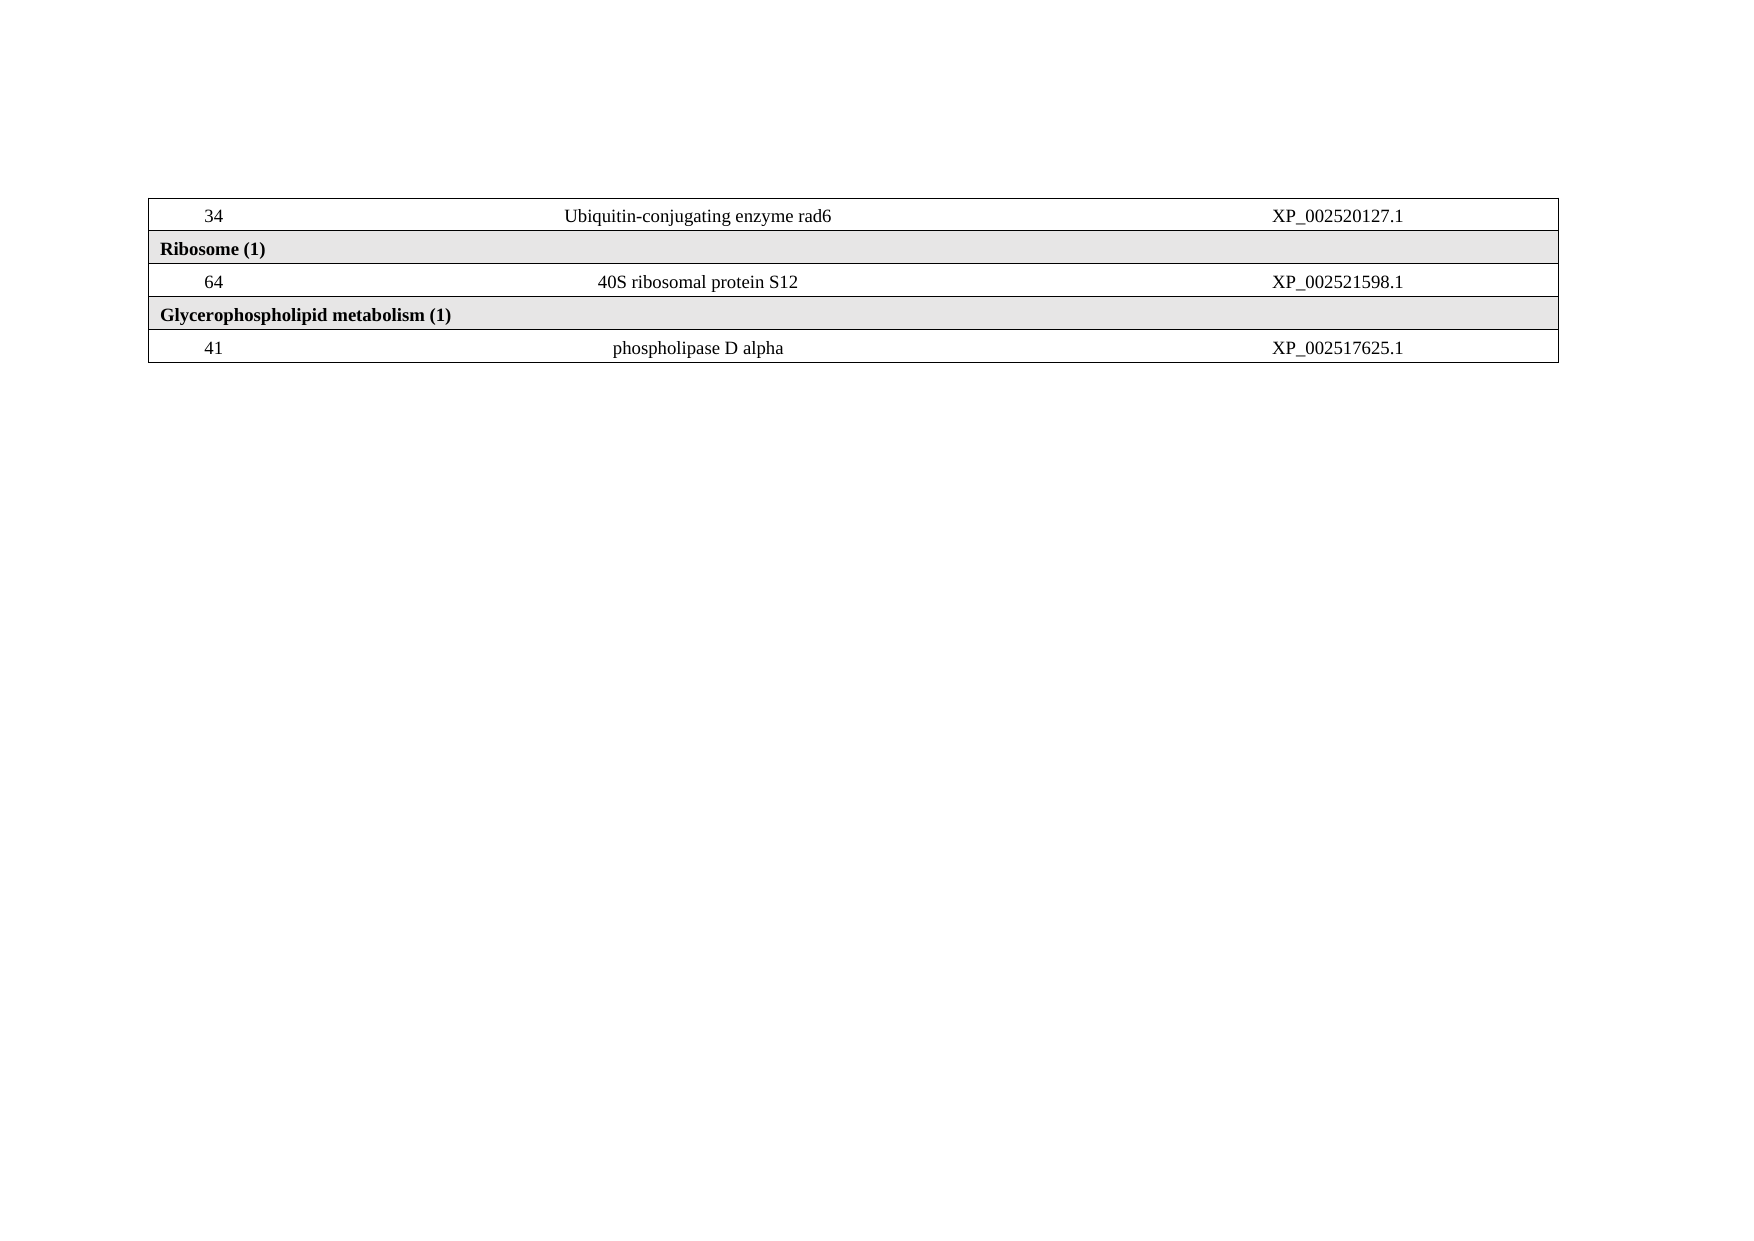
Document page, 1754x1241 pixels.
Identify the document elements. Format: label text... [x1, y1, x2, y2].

table_cell XP_002521598.1 [1117, 264, 1558, 296]
table_cell XP_002517625.1 [1117, 330, 1558, 362]
table_cell Ribosome (1) [149, 231, 1558, 263]
table_cell 64 [149, 264, 279, 296]
table_cell 34 [149, 199, 279, 230]
table_cell phospholipase D alpha [279, 330, 1117, 362]
table_cell XP_002520127.1 [1117, 199, 1558, 230]
table_cell 41 [149, 330, 279, 362]
table_cell Glycerophospholipid metabolism (1) [149, 297, 1558, 329]
table_cell Ubiquitin-conjugating enzyme rad6 [279, 199, 1117, 230]
table_cell 40S ribosomal protein S12 [279, 264, 1117, 296]
